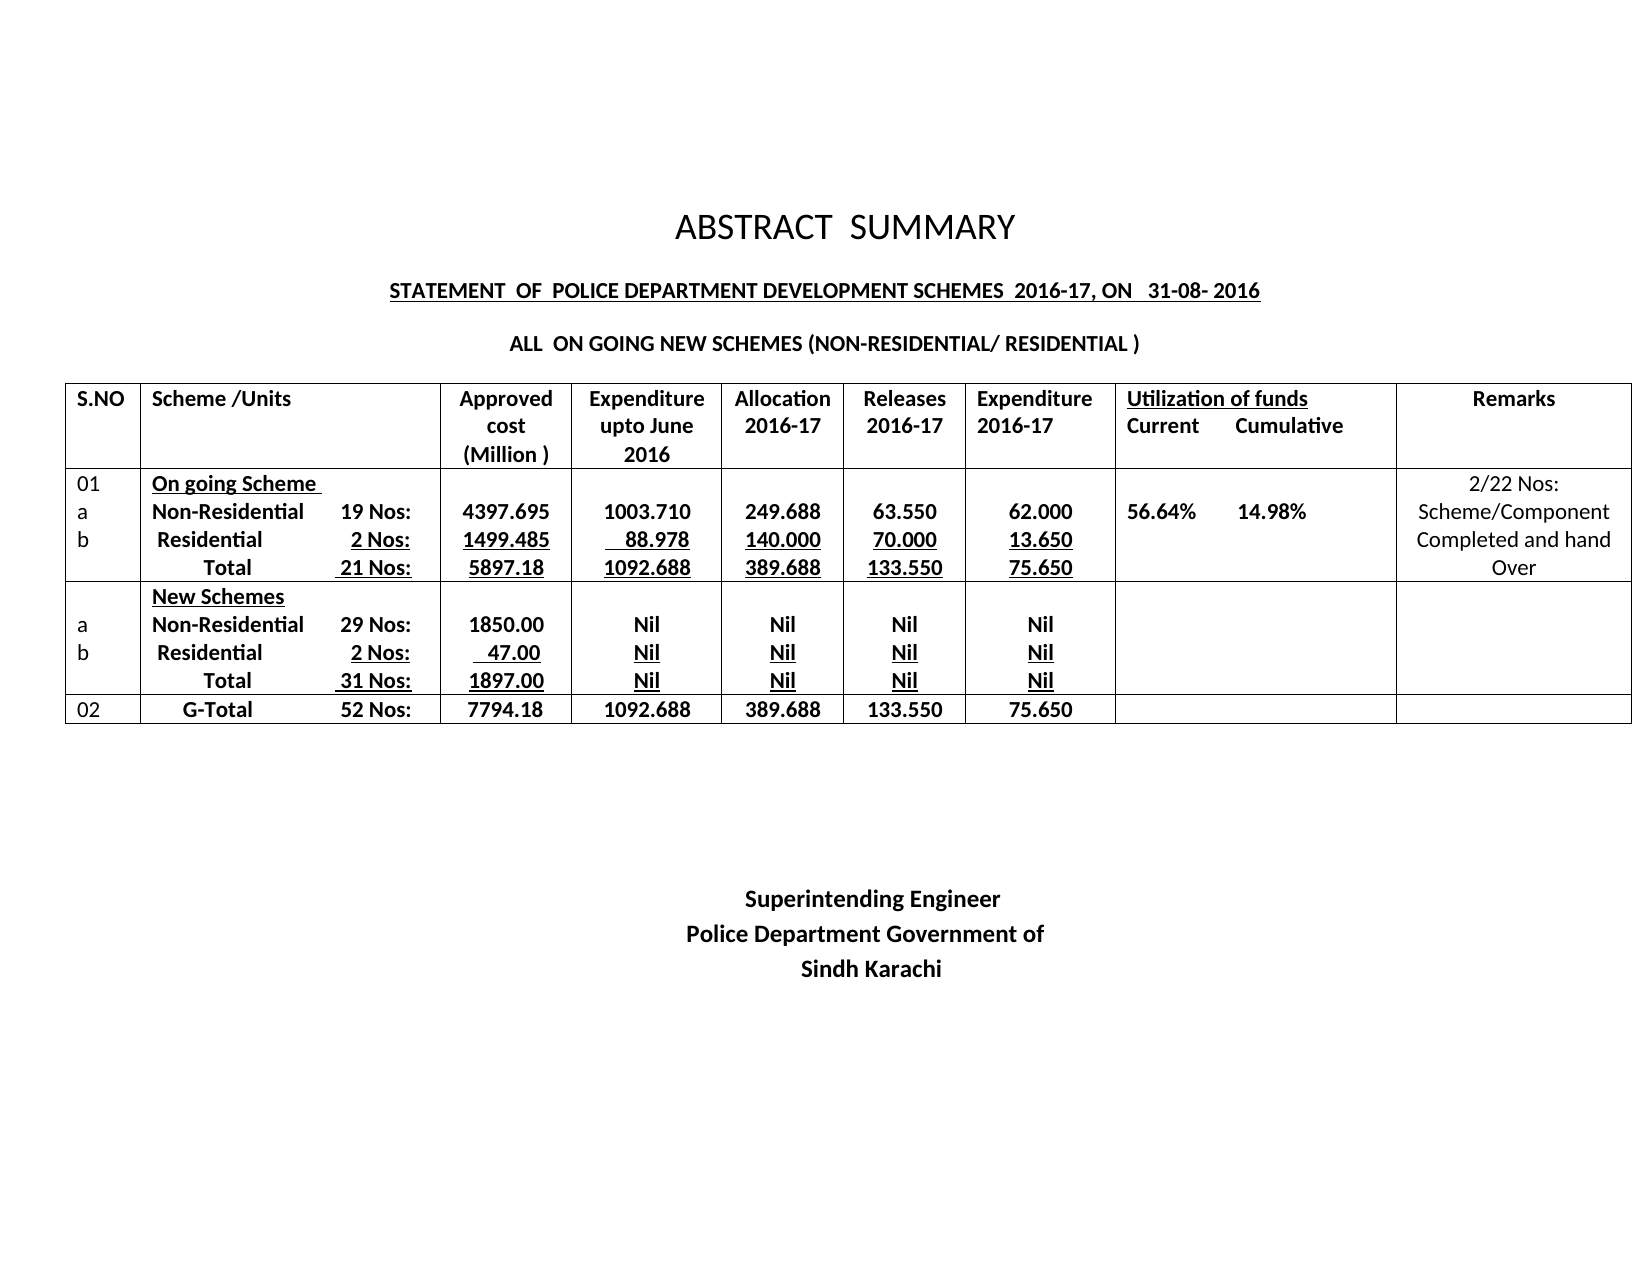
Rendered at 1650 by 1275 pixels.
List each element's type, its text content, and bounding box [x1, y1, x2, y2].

table_cell 1092.688 [572, 695, 721, 723]
table_cell [1397, 582, 1631, 694]
list Sindh Karachi [150, 953, 1500, 984]
table_cell Nil Nil Nil [722, 582, 843, 694]
table_cell Nil Nil Nil [572, 582, 721, 694]
table_cell 56.64% 14.98% [1116, 469, 1396, 581]
table_cell 63.550 70.000 133.550 [844, 469, 965, 581]
table_header Expenditure 2016-17 [966, 384, 1115, 468]
table_cell 4397.695 1499.485 5897.18 [441, 469, 571, 581]
table_cell 01 a b [66, 469, 140, 581]
table_header Remarks [1397, 384, 1631, 468]
text ALL ON GOING NEW SCHEMES (NON-RESIDENTIAL/ RESIDENTIAL ) [150, 329, 1500, 358]
table_header Utilization of funds Current Cumulative [1116, 384, 1396, 468]
table_cell 02 [66, 695, 140, 723]
table_cell 1003.710 88.978 1092.688 [572, 469, 721, 581]
table_header Approved cost (Million ) [441, 384, 571, 468]
table_cell [1116, 695, 1396, 723]
table_cell New Schemes Non-Residential 29 Nos: Residential 2 Nos: Total 31 Nos: [141, 582, 440, 694]
table_header Releases 2016-17 [844, 384, 965, 468]
table_cell Nil Nil Nil [966, 582, 1115, 694]
table_cell Nil Nil Nil [844, 582, 965, 694]
table_cell 62.000 13.650 75.650 [966, 469, 1115, 581]
table_cell a b [66, 582, 140, 694]
list Superintending Engineer [150, 883, 1500, 914]
list Police Department Government of [150, 918, 1500, 949]
table_cell 2/22 Nos: Scheme/Component Completed and hand Over [1397, 469, 1631, 581]
table_header Expenditure upto June 2016 [572, 384, 721, 468]
table_cell 389.688 [722, 695, 843, 723]
table_cell 133.550 [844, 695, 965, 723]
table_cell 249.688 140.000 389.688 [722, 469, 843, 581]
table_cell 7794.18 [441, 695, 571, 723]
text ABSTRACT SUMMARY [150, 203, 1500, 249]
table_cell 75.650 [966, 695, 1115, 723]
table_cell 1850.00 47.00 1897.00 [441, 582, 571, 694]
table_header Scheme /Units [141, 384, 440, 468]
text STATEMENT OF POLICE DEPARTMENT DEVELOPMENT SCHEMES 2016-17, ON 31-08- 2016 [150, 277, 1500, 304]
table_cell On going Scheme Non-Residential 19 Nos: Residential 2 Nos: Total 21 Nos: [141, 469, 440, 581]
table_cell [1116, 582, 1396, 694]
table_header Allocation 2016-17 [722, 384, 843, 468]
table_cell [1397, 695, 1631, 723]
table_cell G-Total 52 Nos: [141, 695, 440, 723]
table_header S.NO [66, 384, 140, 468]
